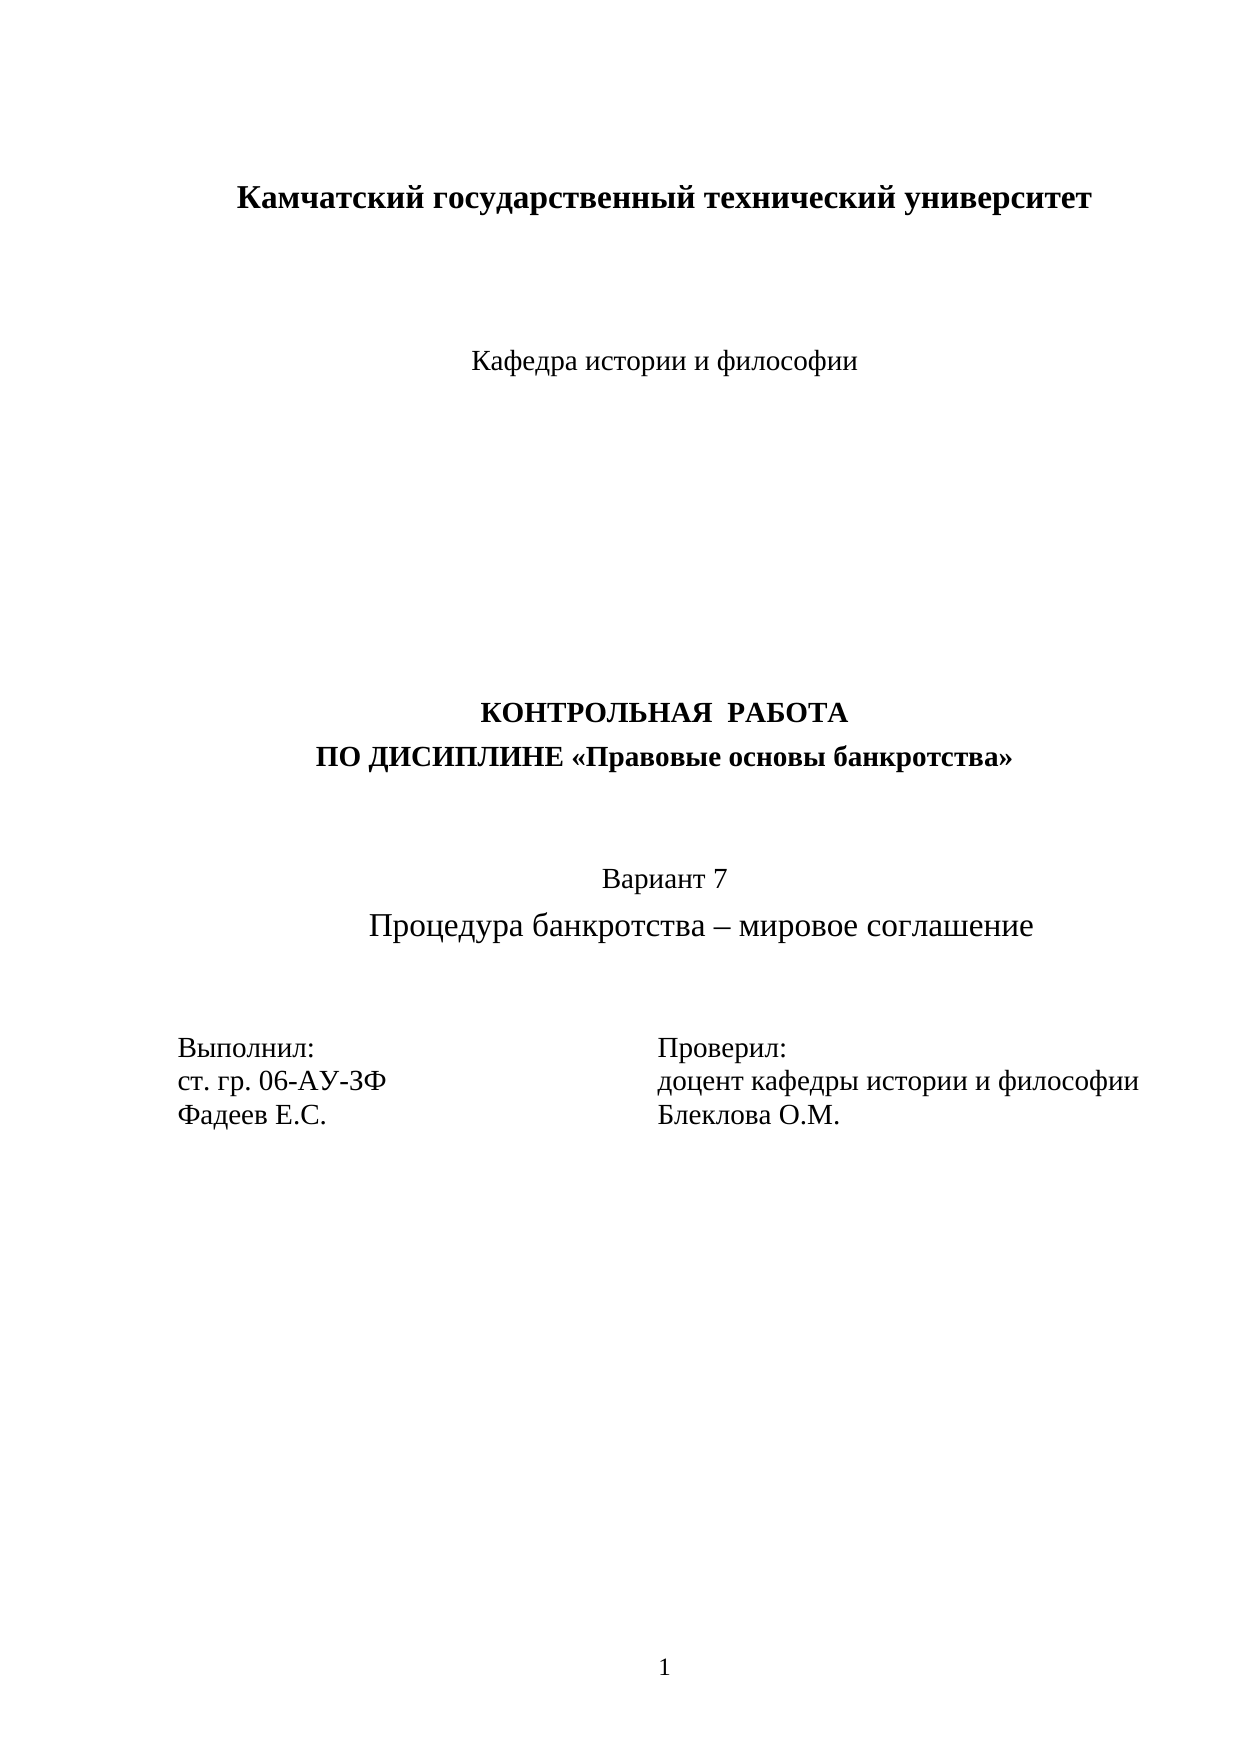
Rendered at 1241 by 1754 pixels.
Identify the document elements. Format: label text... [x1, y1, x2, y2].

table_header Выполнил: ст. гр. 06-АУ-ЗФ Фадеев Е.С. [166, 1030, 646, 1164]
list ПО ДИСИПЛИНЕ «Правовые основы банкротства» [177, 739, 1152, 773]
list КОНТРОЛЬНАЯ РАБОТА [177, 695, 1152, 729]
subtitle Процедура банкротства – мировое соглашение [177, 905, 1152, 944]
list Кафедра истории и философии [177, 343, 1152, 377]
list Камчатский государственный технический университет [177, 177, 1152, 216]
list Вариант 7 [177, 861, 1152, 895]
table_header Проверил: доцент кафедры истории и философии Блеклова О.М. [646, 1030, 1163, 1164]
